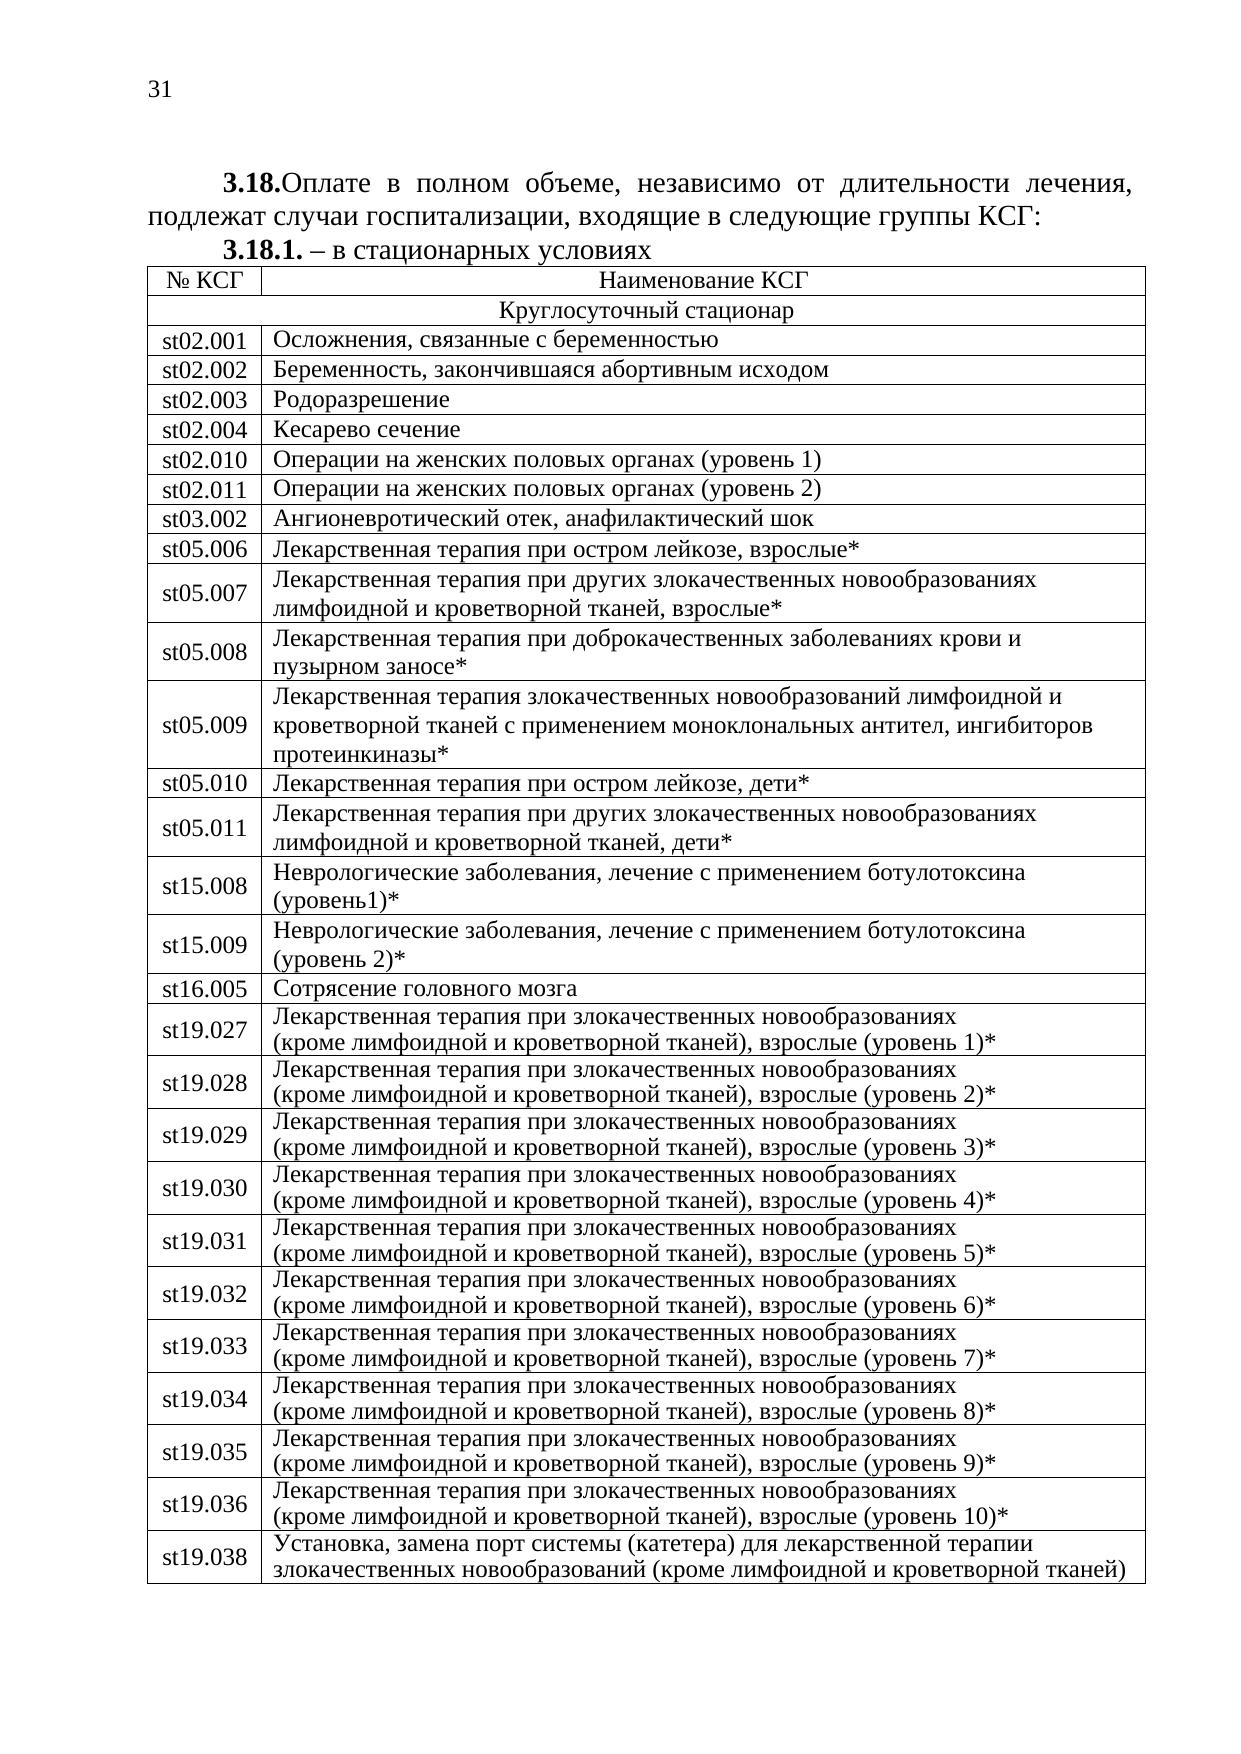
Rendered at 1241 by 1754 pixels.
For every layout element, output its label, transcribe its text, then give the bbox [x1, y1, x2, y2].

table_cell st05.007 [148, 564, 261, 622]
table_cell Неврологические заболевания, лечение с применением ботулотоксина (уровень1)* [262, 857, 1145, 914]
table_cell st02.001 [148, 326, 261, 354]
table_cell Лекарственная терапия при злокачественных новообразованиях (кроме лимфоидной и кроветворной тканей), взрослые (уровень 10)* [262, 1478, 1145, 1530]
table_cell st19.028 [148, 1056, 261, 1108]
table_cell st19.033 [148, 1320, 261, 1372]
table_header Наименование КСГ [262, 267, 1145, 295]
table_cell Лекарственная терапия при злокачественных новообразованиях (кроме лимфоидной и кроветворной тканей), взрослые (уровень 7)* [262, 1320, 1145, 1372]
table_cell Лекарственная терапия злокачественных новообразований лимфоидной и кроветворной тканей с применением моноклональных антител, ингибиторов протеинкиназы* [262, 681, 1145, 767]
table_cell Лекарственная терапия при злокачественных новообразованиях (кроме лимфоидной и кроветворной тканей), взрослые (уровень 5)* [262, 1215, 1145, 1266]
table_cell st19.032 [148, 1267, 261, 1319]
table_cell Лекарственная терапия при злокачественных новообразованиях (кроме лимфоидной и кроветворной тканей), взрослые (уровень 3)* [262, 1109, 1145, 1161]
table_cell st02.003 [148, 385, 261, 414]
table_cell st05.009 [148, 681, 261, 767]
table_cell Лекарственная терапия при злокачественных новообразованиях (кроме лимфоидной и кроветворной тканей), взрослые (уровень 8)* [262, 1373, 1145, 1424]
table_cell st03.002 [148, 505, 261, 533]
table_cell st19.035 [148, 1425, 261, 1477]
table_cell Лекарственная терапия при злокачественных новообразованиях (кроме лимфоидной и кроветворной тканей), взрослые (уровень 2)* [262, 1056, 1145, 1108]
table_cell Лекарственная терапия при других злокачественных новообразованиях лимфоидной и кроветворной тканей, взрослые* [262, 564, 1145, 622]
table_cell st02.011 [148, 475, 261, 503]
table_cell Операции на женских половых органах (уровень 2) [262, 475, 1145, 503]
table_cell st02.002 [148, 356, 261, 384]
table_cell st05.011 [148, 798, 261, 856]
table_cell st19.030 [148, 1162, 261, 1213]
table_cell Лекарственная терапия при злокачественных новообразованиях (кроме лимфоидной и кроветворной тканей), взрослые (уровень 6)* [262, 1267, 1145, 1319]
table_cell Установка, замена порт системы (катетера) для лекарственной терапии злокачественных новообразований (кроме лимфоидной и кроветворной тканей) [262, 1531, 1145, 1582]
table_cell st05.006 [148, 534, 261, 563]
table_cell st19.036 [148, 1478, 261, 1530]
table_cell Осложнения, связанные с беременностью [262, 326, 1145, 354]
table_cell Беременность, закончившаяся абортивным исходом [262, 356, 1145, 384]
table_cell Лекарственная терапия при злокачественных новообразованиях (кроме лимфоидной и кроветворной тканей), взрослые (уровень 9)* [262, 1425, 1145, 1477]
table_cell st16.005 [148, 974, 261, 1003]
table_cell Лекарственная терапия при доброкачественных заболеваниях крови и пузырном заносе* [262, 623, 1145, 680]
table_cell st19.038 [148, 1531, 261, 1582]
table_cell st05.010 [148, 769, 261, 797]
table_cell st05.008 [148, 623, 261, 680]
list 3.18.Оплате в полном объеме, независимо от длительности лечения, подлежат случаи госпитализации, входящие в следующие группы КСГ: [148, 165, 1134, 232]
table_cell Круглосуточный стационар [148, 296, 1145, 325]
table_cell Лекарственная терапия при злокачественных новообразованиях (кроме лимфоидной и кроветворной тканей), взрослые (уровень 4)* [262, 1162, 1145, 1213]
table_cell Родоразрешение [262, 385, 1145, 414]
table_cell Лекарственная терапия при злокачественных новообразованиях (кроме лимфоидной и кроветворной тканей), взрослые (уровень 1)* [262, 1004, 1145, 1055]
table_cell Операции на женских половых органах (уровень 1) [262, 445, 1145, 474]
table_cell Лекарственная терапия при других злокачественных новообразованиях лимфоидной и кроветворной тканей, дети* [262, 798, 1145, 856]
table_cell st15.008 [148, 857, 261, 914]
table_cell Сотрясение головного мозга [262, 974, 1145, 1003]
table_cell Лекарственная терапия при остром лейкозе, взрослые* [262, 534, 1145, 563]
table_cell st19.027 [148, 1004, 261, 1055]
text 3.18.1. – в стационарных условиях [148, 232, 1134, 266]
table_cell Лекарственная терапия при остром лейкозе, дети* [262, 769, 1145, 797]
table_cell st19.034 [148, 1373, 261, 1424]
table_cell Кесарево сечение [262, 415, 1145, 444]
table_header № КСГ [148, 267, 261, 295]
table_cell st19.031 [148, 1215, 261, 1266]
table_cell st02.010 [148, 445, 261, 474]
table_cell st02.004 [148, 415, 261, 444]
table_cell Ангионевротический отек, анафилактический шок [262, 505, 1145, 533]
table_cell st19.029 [148, 1109, 261, 1161]
table_cell Неврологические заболевания, лечение с применением ботулотоксина (уровень 2)* [262, 915, 1145, 973]
table_cell st15.009 [148, 915, 261, 973]
